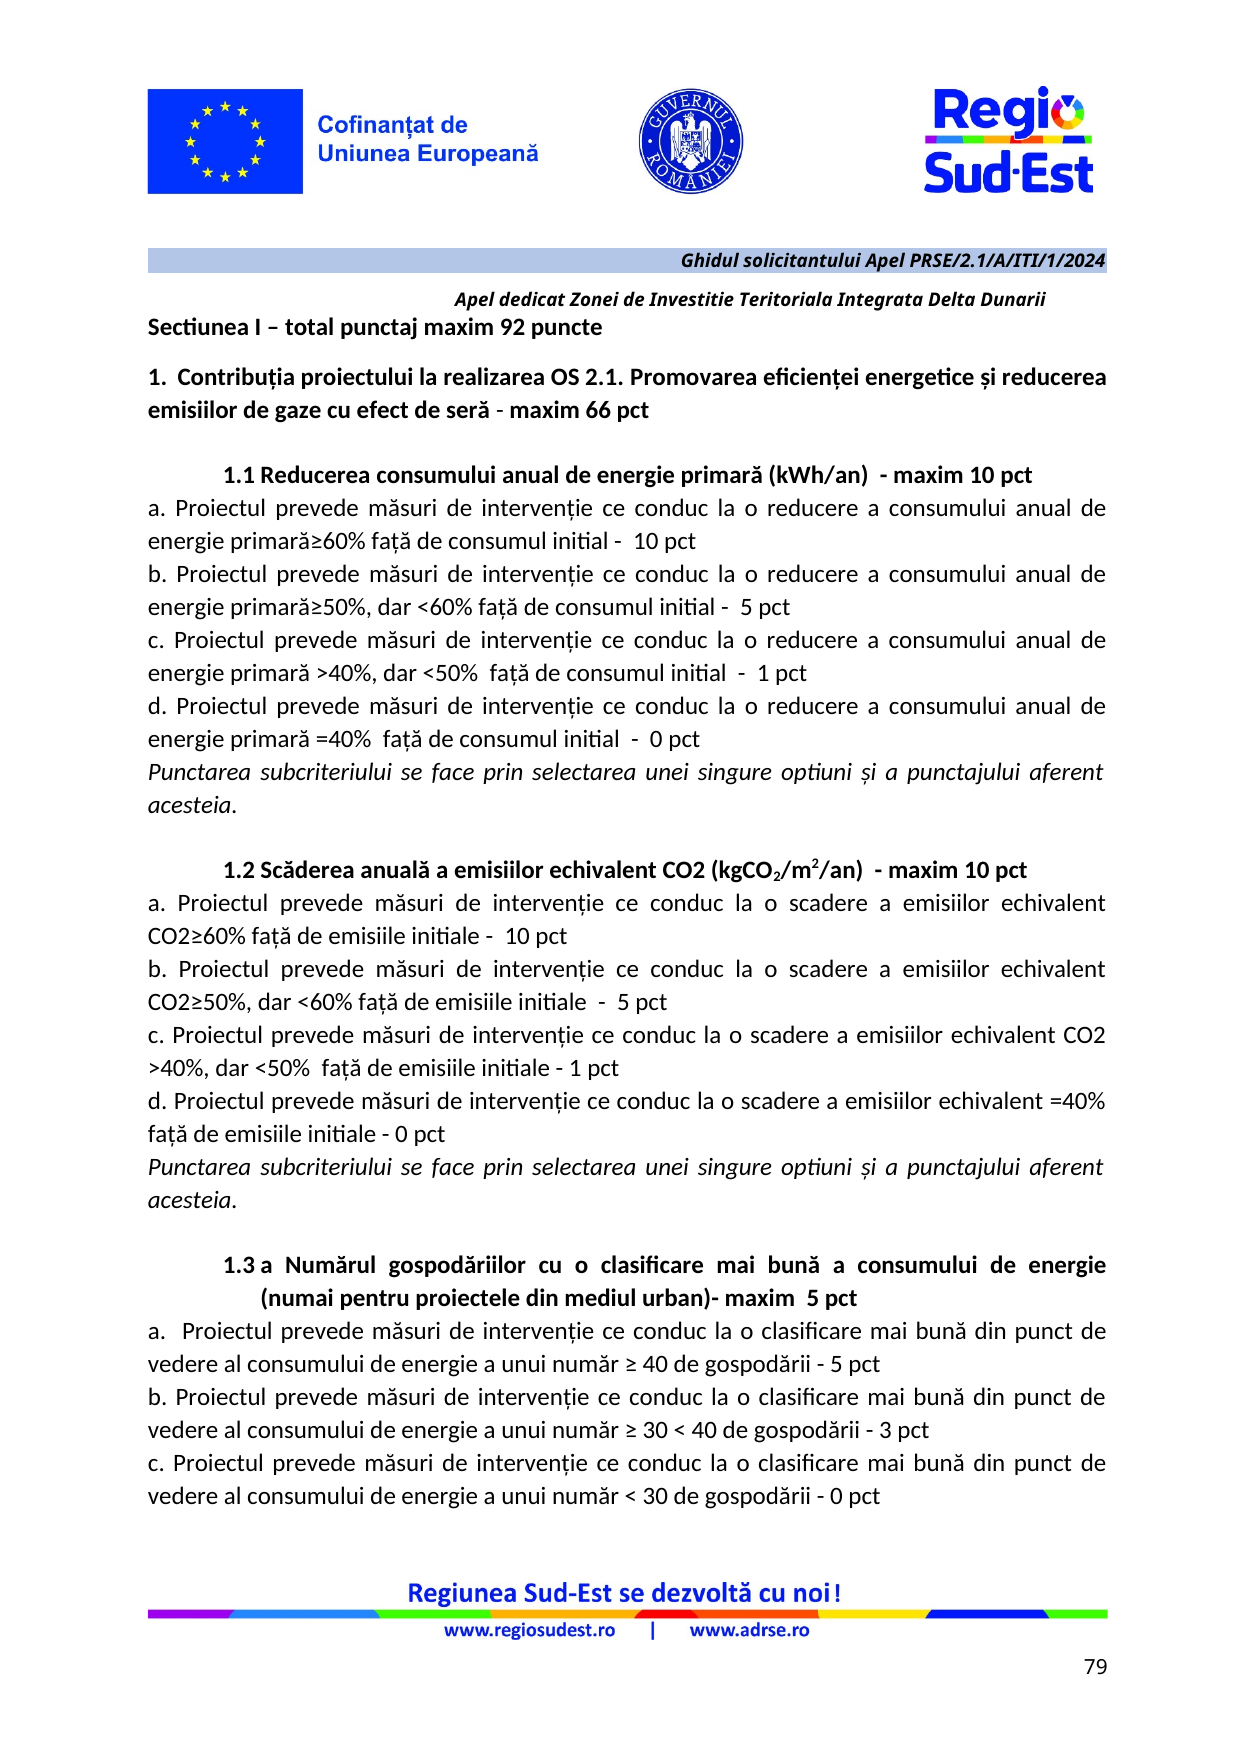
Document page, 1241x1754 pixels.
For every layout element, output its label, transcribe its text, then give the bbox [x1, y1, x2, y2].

text d. Proiectul prevede măsuri de intervenție ce conduc la o scadere a emisiilor echivalent =40% față de emisiile initiale - 0 pct [148, 1085, 1107, 1148]
list Scăderea anuală a emisiilor echivalent CO2 (kgCO2/m2/an) - maxim 10 pct [223, 855, 1107, 885]
list Reducerea consumului anual de energie primară (kWh/an) - maxim 10 pct [223, 460, 1107, 490]
text b. Proiectul prevede măsuri de intervenție ce conduc la o clasificare mai bună din punct de vedere al consumului de energie a unui număr ≥ 30 < 40 de gospodării - 3 pct [148, 1381, 1107, 1445]
picture [147, 86, 1093, 195]
text a. Proiectul prevede măsuri de intervenție ce conduc la o reducere a consumului anual de energie primară≥60% față de consumul initial - 10 pct [148, 493, 1107, 556]
list a Numărul gospodăriilor cu o clasificare mai bună a consumului de energie (numai pentru proiectele din mediul urban)- maxim 5 pct [223, 1250, 1107, 1313]
text d. Proiectul prevede măsuri de intervenție ce conduc la o reducere a consumului anual de energie primară =40% față de consumul initial - 0 pct [148, 690, 1107, 753]
text c. Proiectul prevede măsuri de intervenție ce conduc la o clasificare mai bună din punct de vedere al consumului de energie a unui număr < 30 de gospodării - 0 pct [148, 1447, 1107, 1511]
text Punctarea subcriteriului se face prin selectarea unei singure optiuni și a punctajului aferent acesteia. [148, 1151, 1107, 1214]
text a. Proiectul prevede măsuri de intervenție ce conduc la o scadere a emisiilor echivalent CO2≥60% față de emisiile initiale - 10 pct [148, 888, 1107, 951]
text b. Proiectul prevede măsuri de intervenție ce conduc la o reducere a consumului anual de energie primară≥50%, dar <60% față de consumul initial - 5 pct [148, 558, 1107, 622]
text b. Proiectul prevede măsuri de intervenție ce conduc la o scadere a emisiilor echivalent CO2≥50%, dar <60% față de emisiile initiale - 5 pct [148, 953, 1107, 1017]
picture [147, 1582, 1108, 1640]
text a. Proiectul prevede măsuri de intervenție ce conduc la o clasificare mai bună din punct de vedere al consumului de energie a unui număr ≥ 40 de gospodării - 5 pct [148, 1316, 1107, 1379]
text Punctarea subcriteriului se face prin selectarea unei singure optiuni și a punctajului aferent acesteia. [148, 756, 1107, 819]
text c. Proiectul prevede măsuri de intervenție ce conduc la o reducere a consumului anual de energie primară >40%, dar <50% față de consumul initial - 1 pct [148, 624, 1107, 688]
text Sectiunea I – total punctaj maxim 92 puncte [148, 311, 1107, 342]
text c. Proiectul prevede măsuri de intervenție ce conduc la o scadere a emisiilor echivalent CO2 >40%, dar <50% față de emisiile initiale - 1 pct [148, 1019, 1107, 1083]
list Contribuția proiectului la realizarea OS 2.1. Promovarea eficienței energetice și reducerea emisiilor de gaze cu efect de seră - maxim 66 pct [148, 361, 1107, 424]
